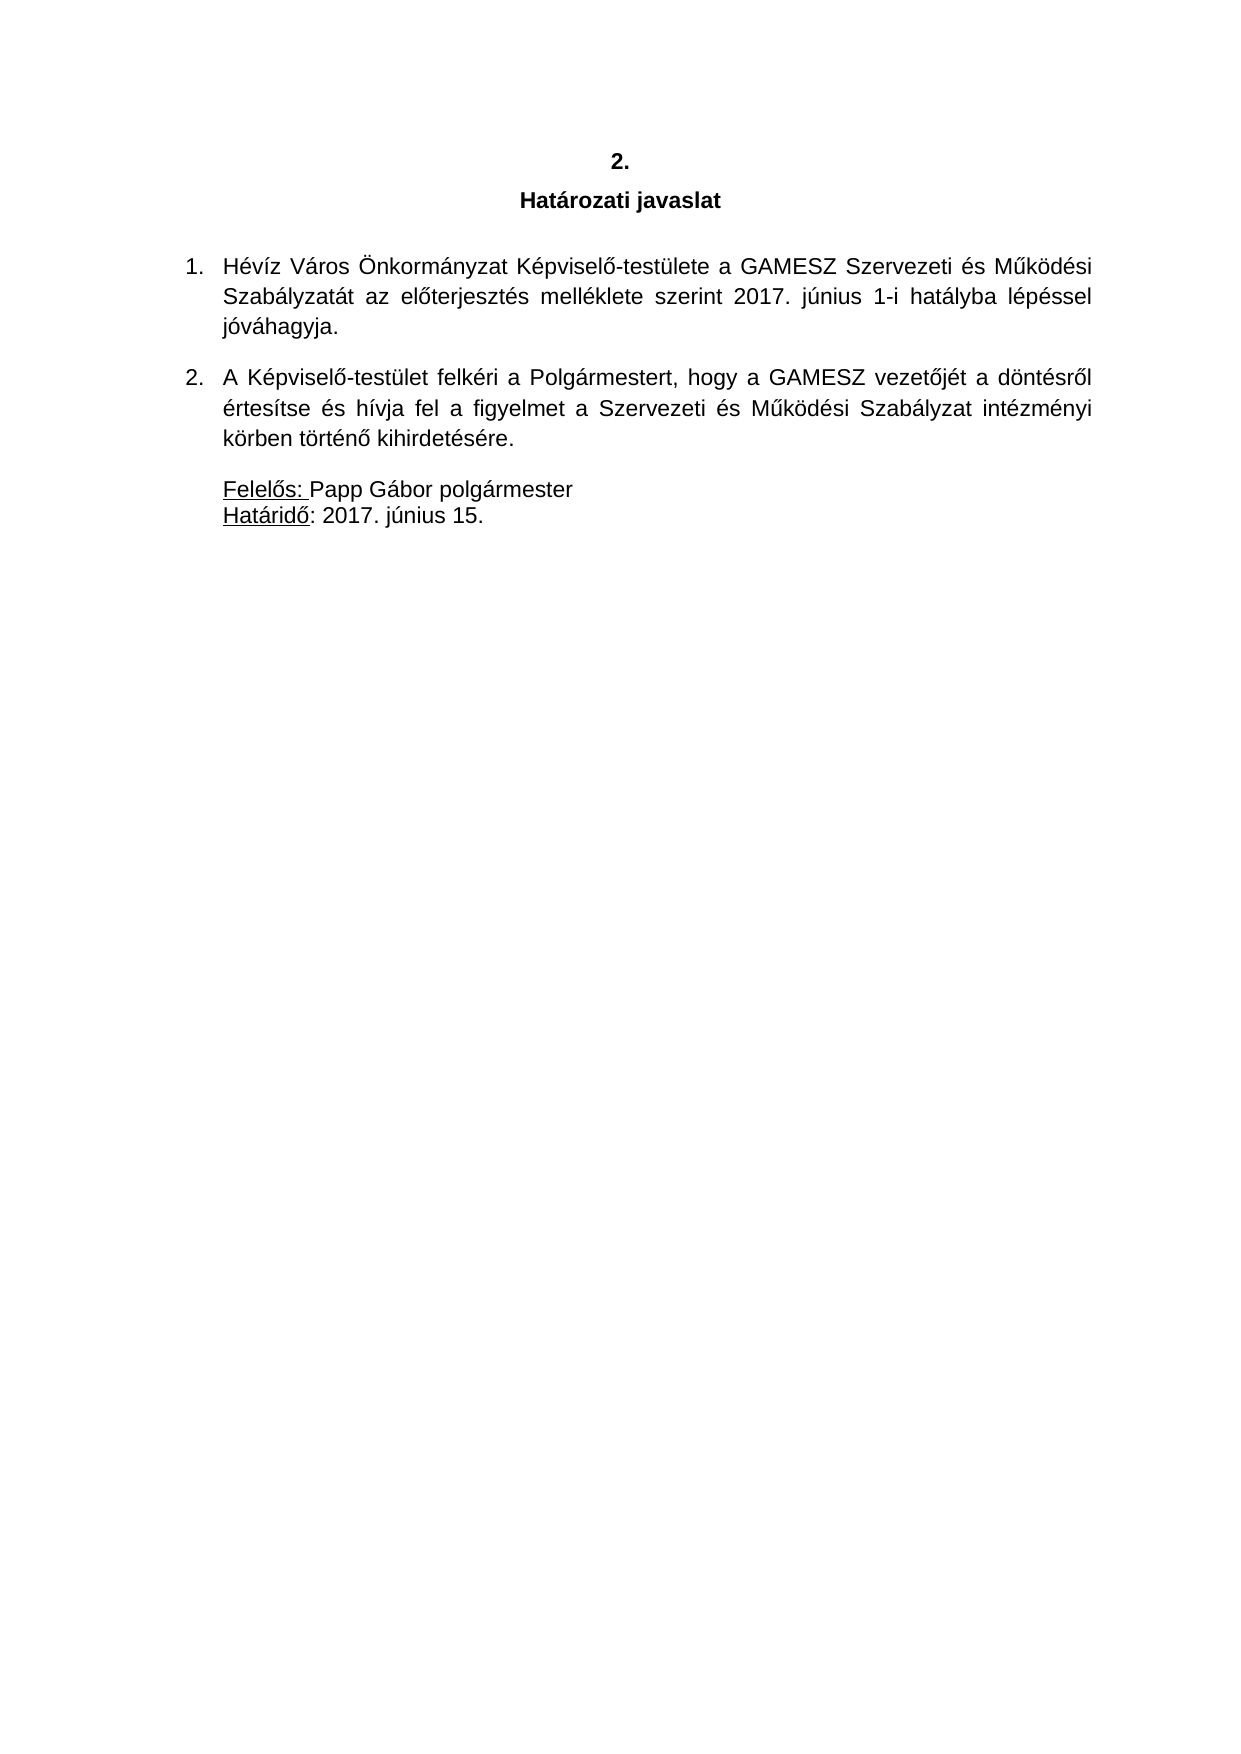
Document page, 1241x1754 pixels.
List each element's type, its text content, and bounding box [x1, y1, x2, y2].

list A Képviselő-testület felkéri a Polgármestert, hogy a GAMESZ vezetőjét a döntésről értesítse és hívja fel a figyelmet a Szervezeti és Működési Szabályzat intézményi körben történő kihirdetésére. [185, 364, 1093, 451]
text Felelős: Papp Gábor polgármester [223, 476, 1093, 502]
text 2. [148, 148, 1093, 174]
text Határidő: 2017. június 15. [223, 502, 1093, 528]
text Határozati javaslat [148, 187, 1093, 213]
list Hévíz Város Önkormányzat Képviselő-testülete a GAMESZ Szervezeti és Működési Szabályzatát az előterjesztés melléklete szerint 2017. június 1-i hatályba lépéssel jóváhagyja. [185, 253, 1093, 340]
